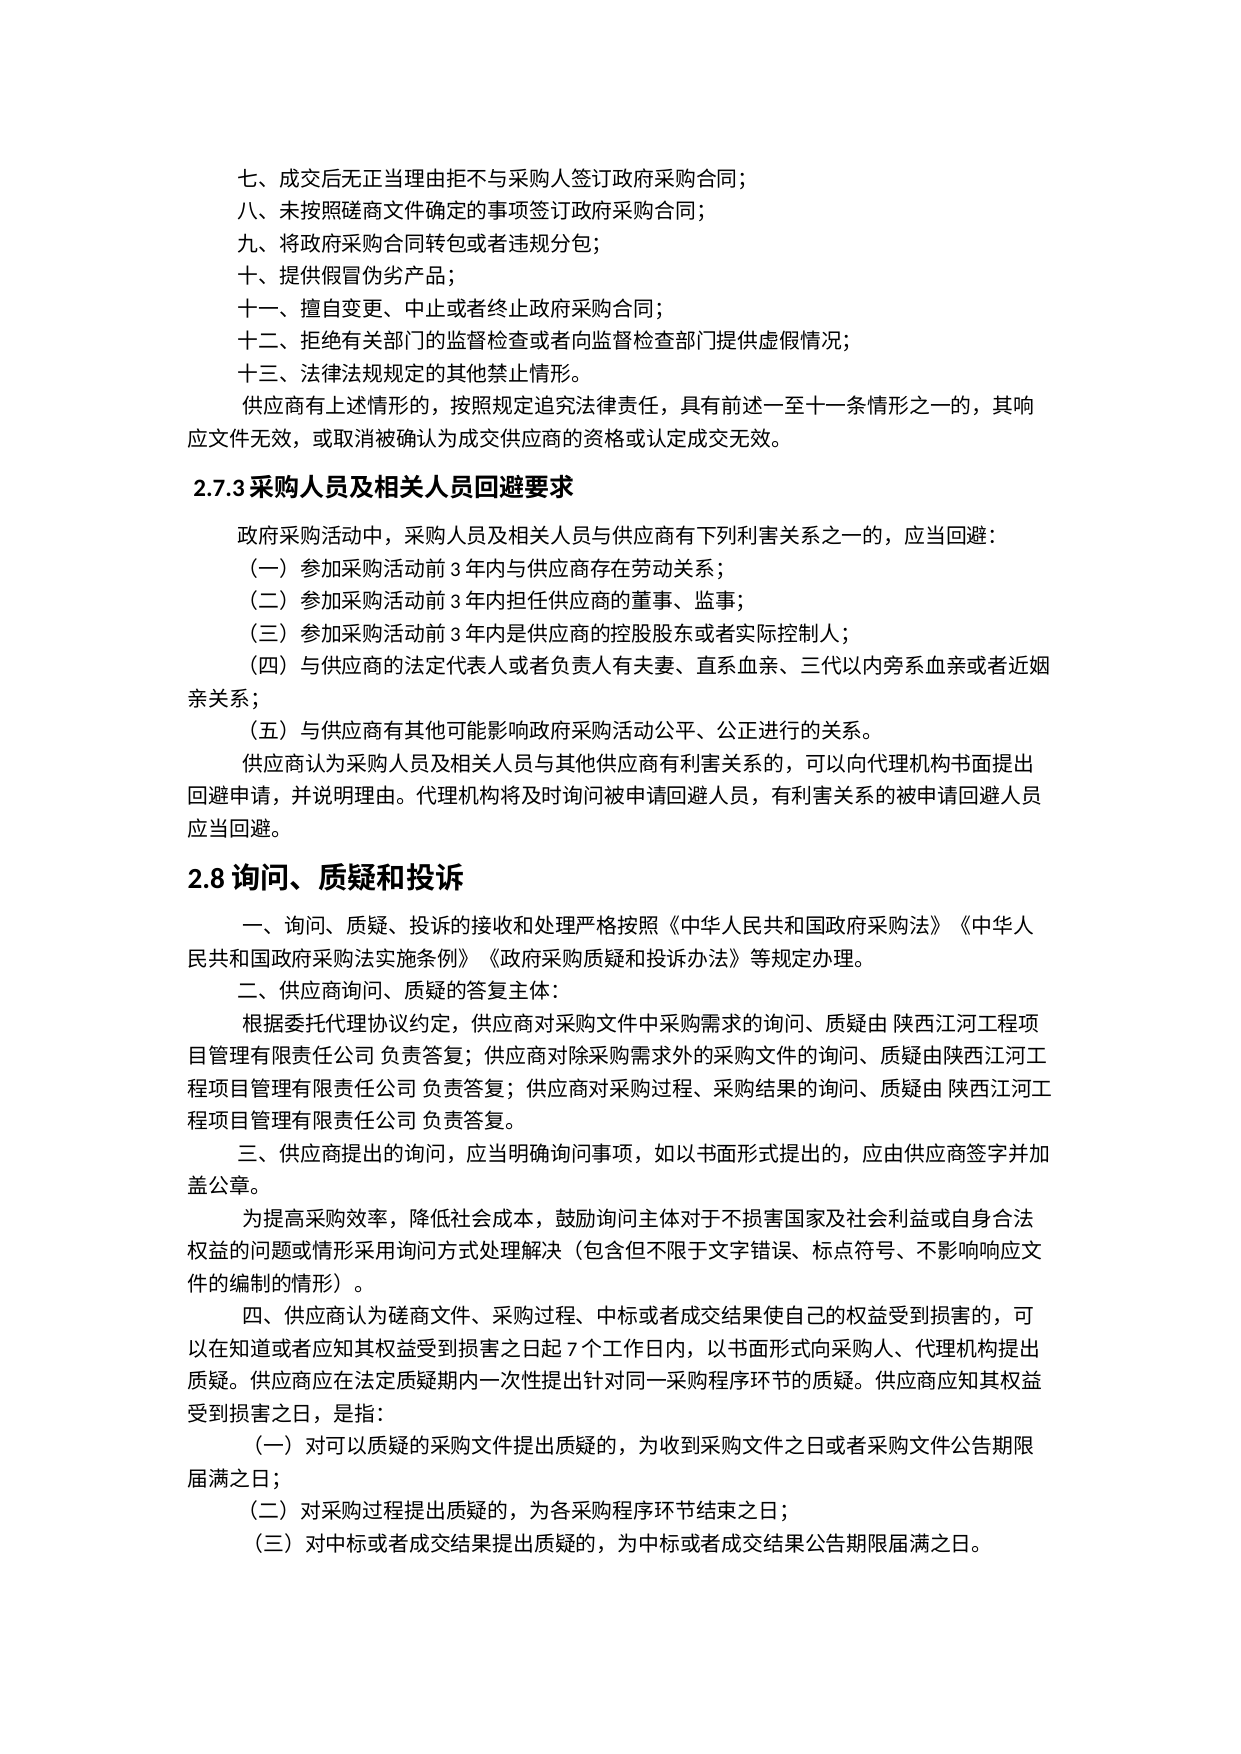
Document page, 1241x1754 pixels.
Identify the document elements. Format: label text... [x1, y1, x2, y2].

text 政府采购活动中，采购人员及相关人员与供应商有下列利害关系之一的，应当回避： [187, 519, 1053, 552]
text 七、成交后无正当理由拒不与采购人签订政府采购合同； [187, 162, 1053, 194]
text 一、询问、质疑、投诉的接收和处理严格按照《中华人民共和国政府采购法》《中华人民共和国政府采购法实施条例》《政府采购质疑和投诉办法》等规定办理。 [187, 909, 1053, 974]
text 九、将政府采购合同转包或者违规分包； [187, 227, 1053, 259]
text 2.7.3采购人员及相关人员回避要求 [187, 454, 1053, 519]
text 十二、拒绝有关部门的监督检查或者向监督检查部门提供虚假情况； [187, 324, 1053, 357]
text 十三、法律法规规定的其他禁止情形。 [187, 357, 1053, 389]
text （三）参加采购活动前3年内是供应商的控股股东或者实际控制人； [187, 617, 1053, 649]
text （二）参加采购活动前3年内担任供应商的董事、监事； [187, 584, 1053, 617]
text 供应商有上述情形的，按照规定追究法律责任，具有前述一至十一条情形之一的，其响应文件无效，或取消被确认为成交供应商的资格或认定成交无效。 [187, 389, 1053, 454]
text （一）参加采购活动前3年内与供应商存在劳动关系； [187, 552, 1053, 584]
text 十一、擅自变更、中止或者终止政府采购合同； [187, 292, 1053, 324]
text 供应商认为采购人员及相关人员与其他供应商有利害关系的，可以向代理机构书面提出回避申请，并说明理由。代理机构将及时询问被申请回避人员，有利害关系的被申请回避人员应当回避。 [187, 747, 1053, 844]
text 八、未按照磋商文件确定的事项签订政府采购合同； [187, 194, 1053, 227]
text 二、供应商询问、质疑的答复主体： [187, 974, 1053, 1007]
text 2.8询问、质疑和投诉 [187, 844, 1053, 909]
text 三、供应商提出的询问，应当明确询问事项，如以书面形式提出的，应由供应商签字并加盖公章。 [187, 1137, 1053, 1202]
text （四）与供应商的法定代表人或者负责人有夫妻、直系血亲、三代以内旁系血亲或者近姻亲关系； [187, 649, 1053, 714]
text 为提高采购效率，降低社会成本，鼓励询问主体对于不损害国家及社会利益或自身合法权益的问题或情形采用询问方式处理解决（包含但不限于文字错误、标点符号、不影响响应文件的编制的情形）。 [187, 1202, 1053, 1299]
text （二）对采购过程提出质疑的，为各采购程序环节结束之日； [187, 1494, 1053, 1527]
text 十、提供假冒伪劣产品； [187, 259, 1053, 292]
text 四、供应商认为磋商文件、采购过程、中标或者成交结果使自己的权益受到损害的，可以在知道或者应知其权益受到损害之日起7个工作日内，以书面形式向采购人、代理机构提出质疑。供应商应在法定质疑期内一次性提出针对同一采购程序环节的质疑。供应商应知其权益受到损害之日，是指： [187, 1299, 1053, 1429]
text （一）对可以质疑的采购文件提出质疑的，为收到采购文件之日或者采购文件公告期限届满之日； [187, 1429, 1053, 1494]
text （三）对中标或者成交结果提出质疑的，为中标或者成交结果公告期限届满之日。 [187, 1527, 1053, 1559]
text （五）与供应商有其他可能影响政府采购活动公平、公正进行的关系。 [187, 714, 1053, 747]
text 根据委托代理协议约定，供应商对采购文件中采购需求的询问、质疑由 陕西江河工程项目管理有限责任公司 负责答复；供应商对除采购需求外的采购文件的询问、质疑由陕西江河工程项目管理有限责任公司 负责答复；供应商对采购过程、采购结果的询问、质疑由 陕西江河工程项目管理有限责任公司 负责答复。 [187, 1007, 1053, 1137]
